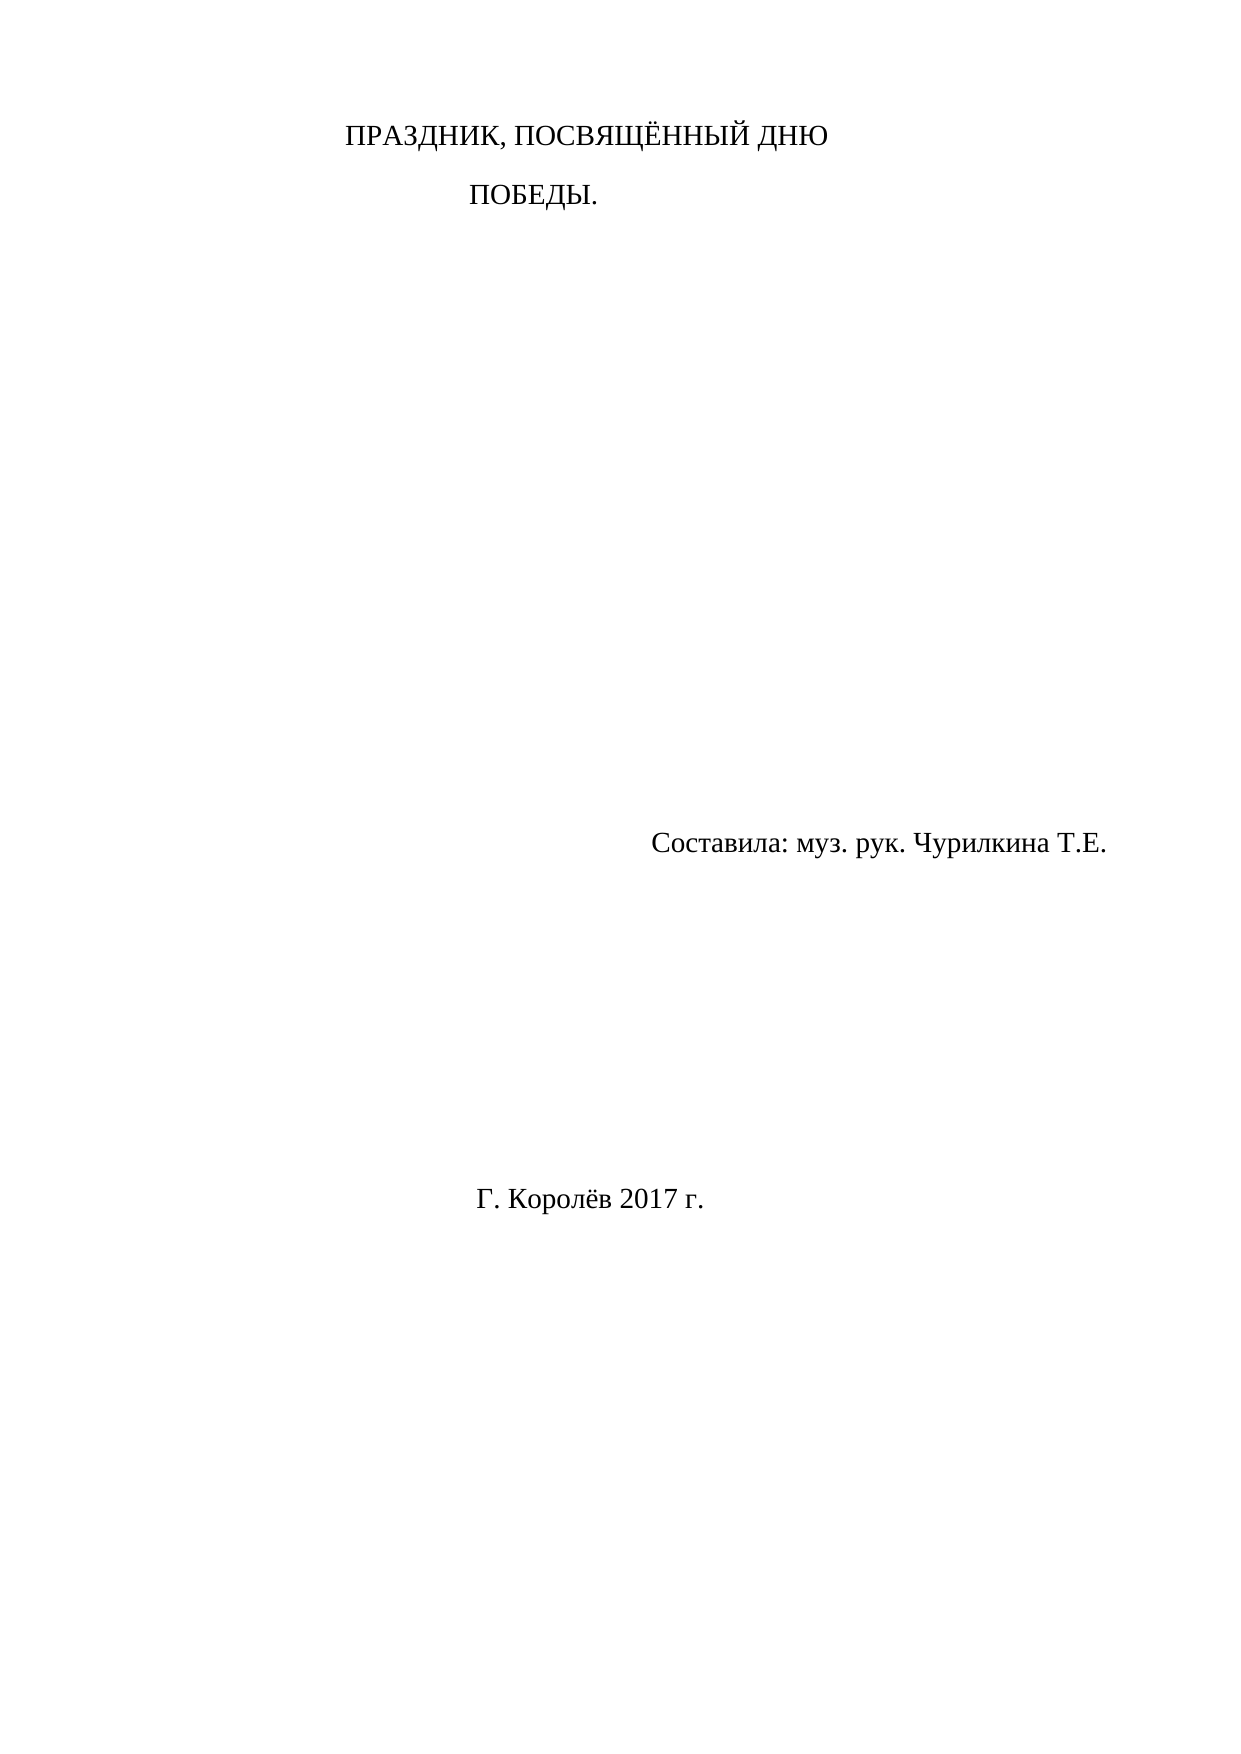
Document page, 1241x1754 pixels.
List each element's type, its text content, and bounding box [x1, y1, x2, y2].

text ПРАЗДНИК, ПОСВЯЩЁННЫЙ ДНЮ [177, 118, 1152, 152]
text Г. Королёв 2017 г. [177, 1181, 1152, 1215]
text ПОБЕДЫ. [177, 177, 1152, 211]
text Составила: муз. рук. Чурилкина Т.Е. [177, 825, 1152, 859]
